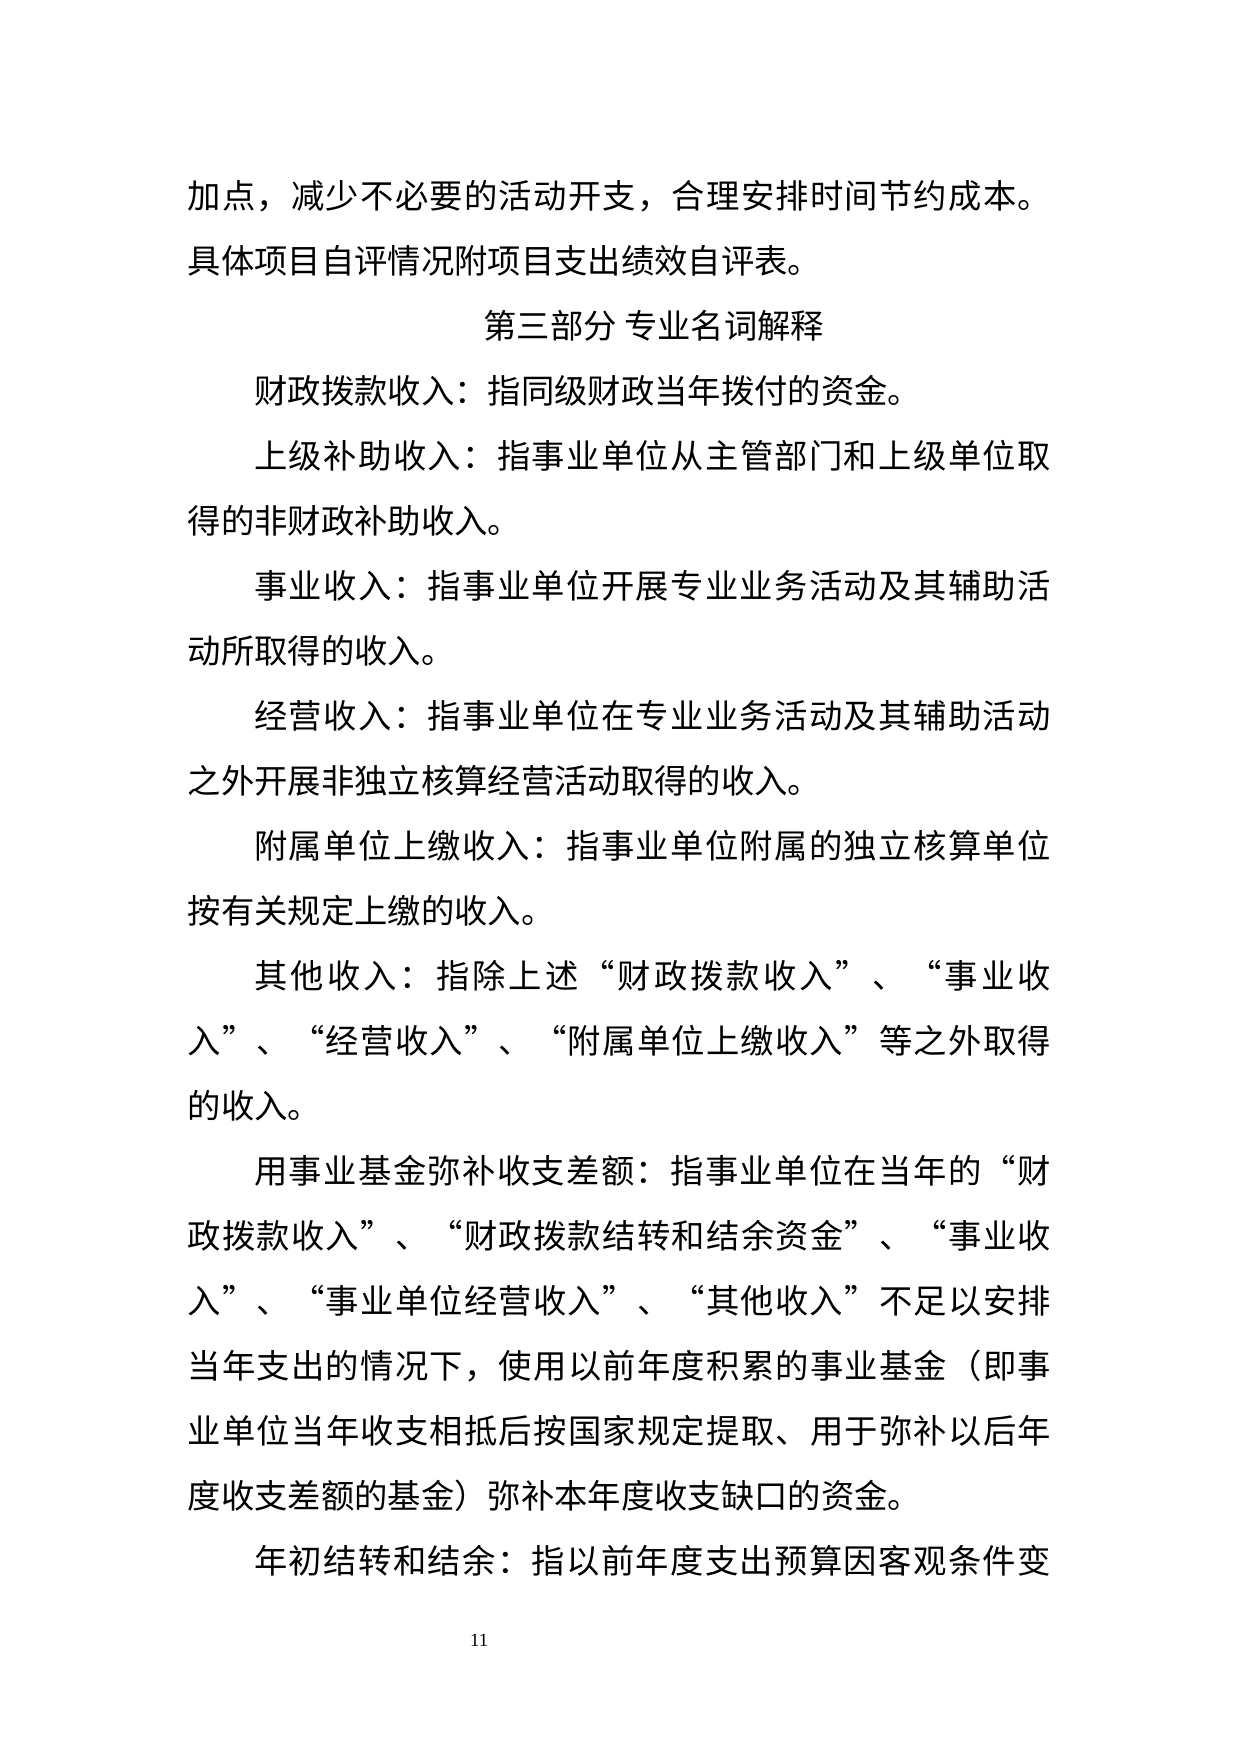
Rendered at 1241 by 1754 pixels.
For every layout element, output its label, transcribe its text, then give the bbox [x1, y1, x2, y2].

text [187, 162, 1053, 292]
text 附属单位上缴收入：指事业单位附属的独立核算单位按有关规定上缴的收入。 [187, 812, 1053, 942]
text 上级补助收入：指事业单位从主管部门和上级单位取得的非财政补助收入。 [187, 422, 1053, 552]
text 用事业基金弥补收支差额：指事业单位在当年的“财政拨款收入”、“财政拨款结转和结余资金”、“事业收入”、“事业单位经营收入”、“其他收入”不足以安排当年支出的情况下，使用以前年度积累的事业基金（即事业单位当年收支相抵后按国家规定提取、用于弥补以后年度收支差额的基金）弥补本年度收支缺口的资金。 [187, 1137, 1053, 1527]
text 经营收入：指事业单位在专业业务活动及其辅助活动之外开展非独立核算经营活动取得的收入。 [187, 682, 1053, 812]
text 第三部分 专业名词解释 [187, 292, 1053, 357]
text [187, 1527, 1053, 1592]
text 事业收入：指事业单位开展专业业务活动及其辅助活动所取得的收入。 [187, 552, 1053, 682]
text 财政拨款收入：指同级财政当年拨付的资金。 [187, 357, 1053, 422]
text 其他收入：指除上述“财政拨款收入”、“事业收入”、“经营收入”、“附属单位上缴收入”等之外取得的收入。 [187, 942, 1053, 1137]
